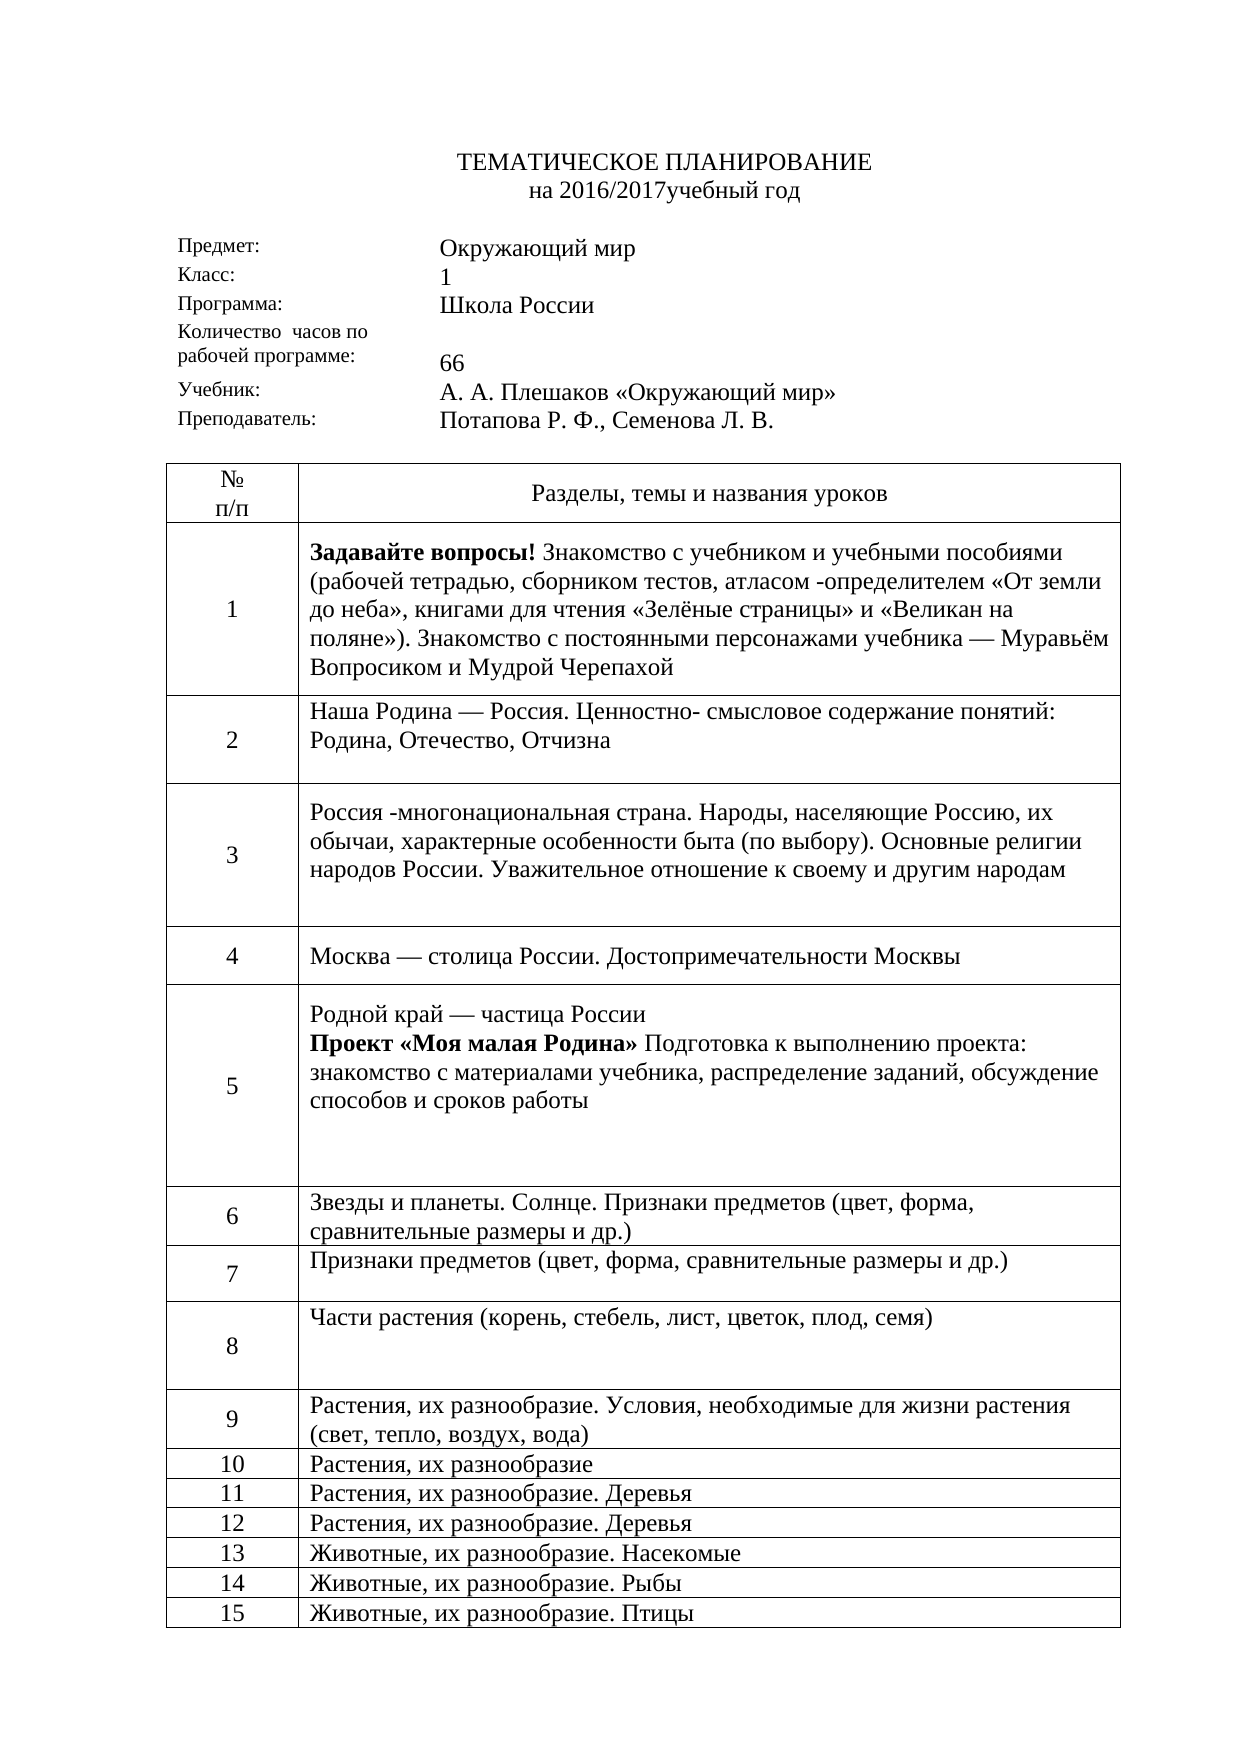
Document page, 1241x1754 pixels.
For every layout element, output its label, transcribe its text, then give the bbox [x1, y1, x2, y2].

table_cell 8 [167, 1302, 298, 1389]
table_cell 9 [167, 1390, 298, 1448]
table_cell 7 [167, 1246, 298, 1301]
table_cell 5 [167, 985, 298, 1186]
table_cell Родной край — частица России Проект «Моя малая Родина» Подготовка к выполнению проекта: знакомство с материалами учебника, распределение заданий, обсуждение способов и сроков работы [299, 985, 1120, 1186]
table_cell 11 [167, 1479, 298, 1507]
table_cell Наша Родина — Россия. Ценностно- смысловое содержание понятий: Родина, Отечество, Отчизна [299, 696, 1120, 782]
table_cell 13 [167, 1538, 298, 1567]
table_cell А. А. Плешаков «Окружающий мир» [428, 377, 1226, 406]
table_header Окружающий мир [428, 233, 1226, 262]
table_cell 12 [167, 1508, 298, 1537]
table_cell Программа: [166, 291, 428, 319]
table_cell Потапова Р. Ф., Семенова Л. В. [428, 406, 1226, 434]
table_cell 1 [167, 523, 298, 695]
text на 2016/2017учебный год [177, 176, 1152, 204]
table_cell Животные, их разнообразие. Птицы [299, 1598, 1120, 1627]
table_cell Учебник: [166, 377, 428, 406]
table_cell Животные, их разнообразие. Рыбы [299, 1568, 1120, 1597]
table_header Разделы, темы и названия уроков [299, 464, 1120, 522]
table_cell Москва — столица России. Достопримечательности Москвы [299, 927, 1120, 984]
table_cell 3 [167, 784, 298, 926]
table_cell Количество часов по рабочей программе: [166, 319, 428, 377]
table_cell Класс: [166, 262, 428, 291]
table_cell Задавайте вопросы! Знакомство с учебником и учебными пособиями (рабочей тетрадью, сборником тестов, атласом -определителем «От земли до неба», книгами для чтения «Зелёные страницы» и «Великан на поляне»). Знакомство с постоянными персонажами учебника — Муравьём Вопросиком и Мудрой Черепахой [299, 523, 1120, 695]
table_cell 6 [167, 1187, 298, 1244]
table_cell 1 [428, 262, 1226, 291]
table_cell Звезды и планеты. Солнце. Признаки предметов (цвет, форма, сравнительные размеры и др.) [299, 1187, 1120, 1244]
table_cell Растения, их разнообразие. Деревья [299, 1508, 1120, 1537]
table_cell 66 [428, 319, 1226, 377]
table_cell Части растения (корень, стебель, лист, цветок, плод, семя) [299, 1302, 1120, 1389]
table_cell Животные, их разнообразие. Насекомые [299, 1538, 1120, 1567]
table_cell Преподаватель: [166, 406, 428, 434]
table_cell Россия -многонациональная страна. Народы, населяющие Россию, их обычаи, характерные особенности быта (по выбору). Основные религии народов России. Уважительное отношение к своему и другим народам [299, 784, 1120, 926]
table_cell 15 [167, 1598, 298, 1627]
table_header Предмет: [166, 233, 428, 262]
table_cell 2 [167, 696, 298, 782]
table_cell Растения, их разнообразие [299, 1449, 1120, 1477]
table_cell 10 [167, 1449, 298, 1477]
text ТЕМАТИЧЕСКОЕ ПЛАНИРОВАНИЕ [177, 147, 1152, 176]
table_cell Признаки предметов (цвет, форма, сравнительные размеры и др.) [299, 1246, 1120, 1301]
table_cell Растения, их разнообразие. Условия, необходимые для жизни растения (свет, тепло, воздух, вода) [299, 1390, 1120, 1448]
table_cell Школа России [428, 291, 1226, 319]
table_cell Растения, их разнообразие. Деревья [299, 1479, 1120, 1507]
table_cell 14 [167, 1568, 298, 1597]
table_cell 4 [167, 927, 298, 984]
table_header № п/п [167, 464, 298, 522]
